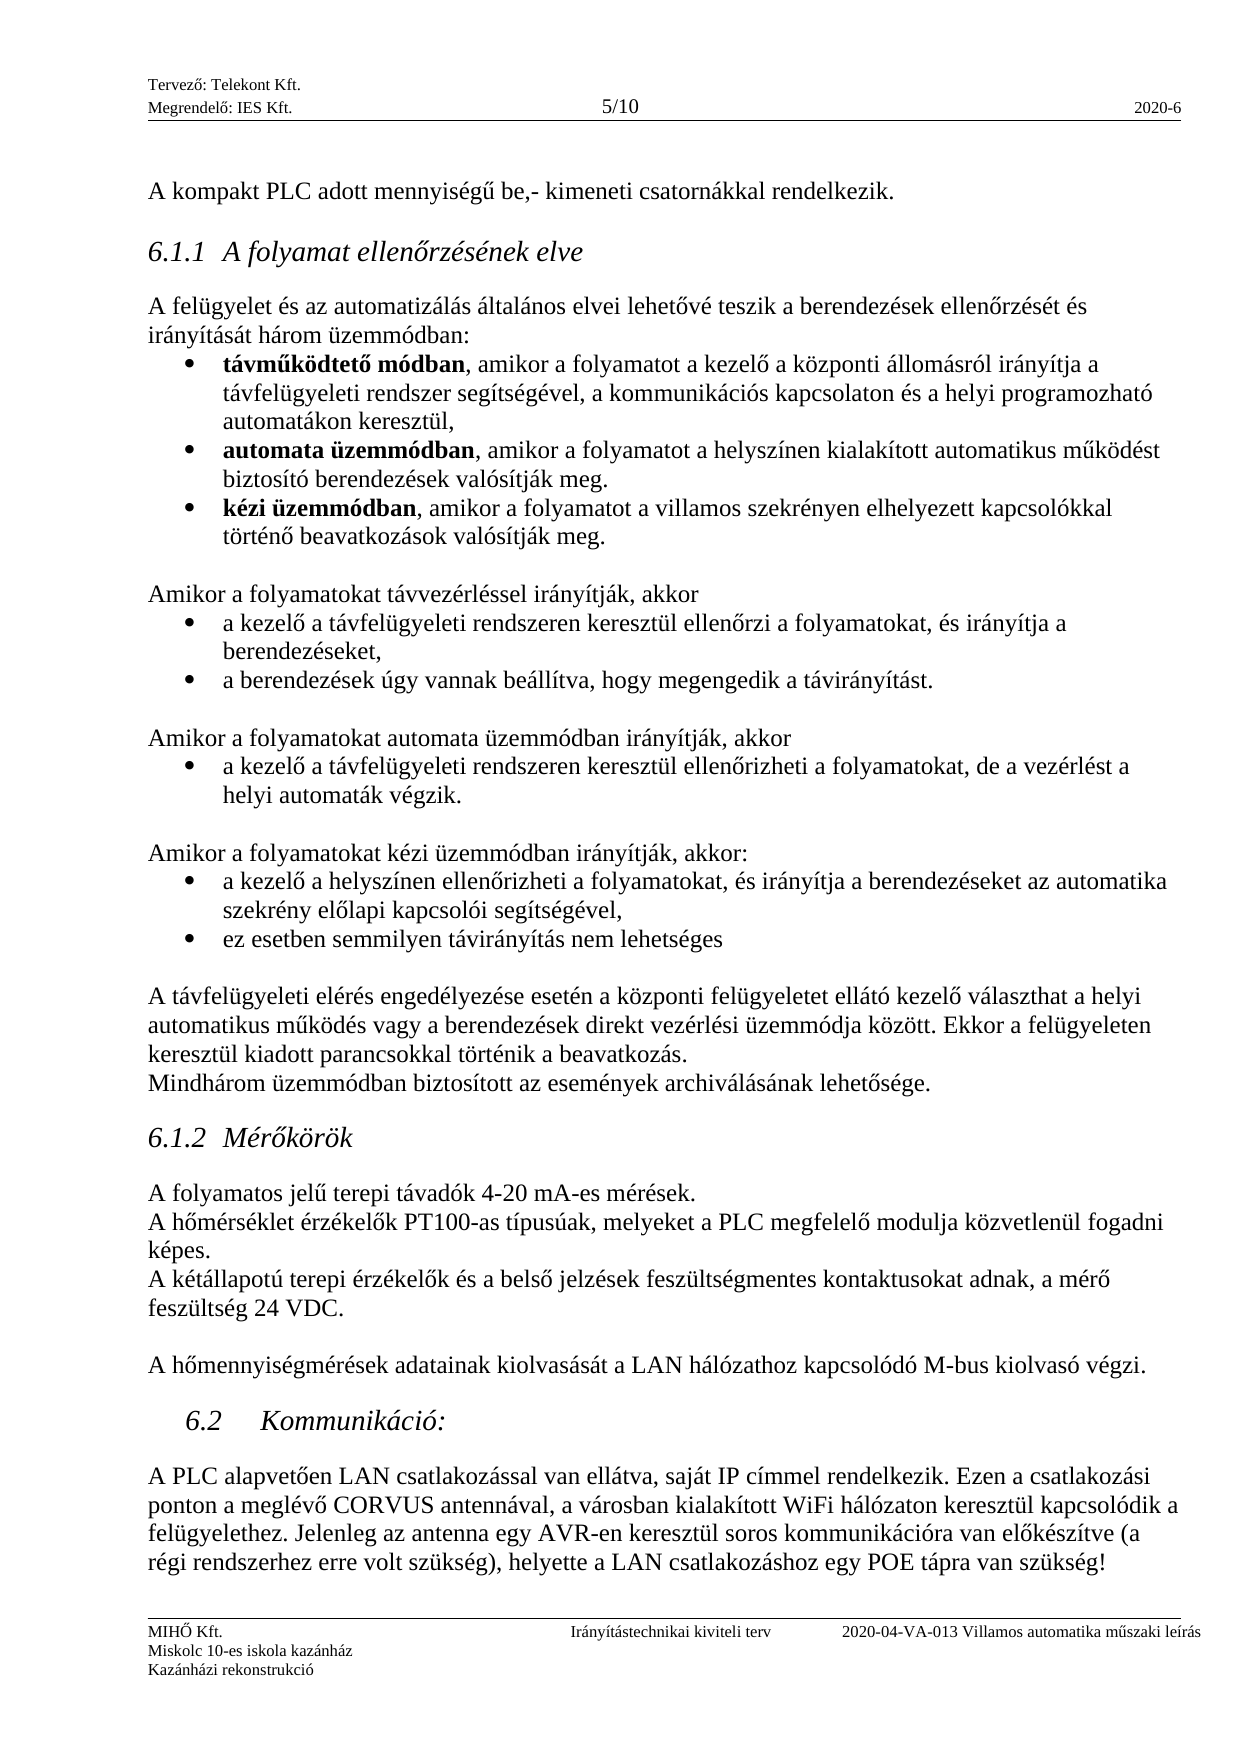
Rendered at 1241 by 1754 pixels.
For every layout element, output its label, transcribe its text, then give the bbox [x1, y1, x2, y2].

text Amikor a folyamatokat távvezérléssel irányítják, akkor [148, 579, 1181, 608]
text A hőmérséklet érzékelők PT100-as típusúak, melyeket a PLC megfelelő modulja közvetlenül fogadni képes. [148, 1207, 1181, 1264]
list A folyamat ellenőrzésének elve [148, 234, 1181, 267]
text A felügyelet és az automatizálás általános elvei lehetővé teszik a berendezések ellenőrzését és irányítását három üzemmódban: [148, 291, 1181, 349]
list automata üzemmódban, amikor a folyamatot a helyszínen kialakított automatikus működést biztosító berendezések valósítják meg. [185, 435, 1181, 493]
list a berendezések úgy vannak beállítva, hogy megengedik a távirányítást. [185, 665, 1181, 694]
text A hőmennyiségmérések adatainak kiolvasását a LAN hálózathoz kapcsolódó M-bus kiolvasó végzi. [148, 1351, 1181, 1379]
text A kétállapotú terepi érzékelők és a belső jelzések feszültségmentes kontaktusokat adnak, a mérő feszültség 24 VDC. [148, 1264, 1181, 1322]
list ez esetben semmilyen távirányítás nem lehetséges [185, 924, 1181, 953]
list kézi üzemmódban, amikor a folyamatot a villamos szekrényen elhelyezett kapcsolókkal történő beavatkozások valósítják meg. [185, 493, 1181, 550]
list távműködtető módban, amikor a folyamatot a kezelő a központi állomásról irányítja a távfelügyeleti rendszer segítségével, a kommunikációs kapcsolaton és a helyi programozható automatákon keresztül, [185, 349, 1181, 435]
text A PLC alapvetően LAN csatlakozással van ellátva, saját IP címmel rendelkezik. Ezen a csatlakozási ponton a meglévő CORVUS antennával, a városban kialakított WiFi hálózaton keresztül kapcsolódik a felügyelethez. Jelenleg az antenna egy AVR-en keresztül soros kommunikációra van előkészítve (a régi rendszerhez erre volt szükség), helyette a LAN csatlakozáshoz egy POE tápra van szükség! [148, 1461, 1181, 1576]
list a kezelő a távfelügyeleti rendszeren keresztül ellenőrizheti a folyamatokat, de a vezérlést a helyi automaták végzik. [185, 751, 1181, 809]
text Amikor a folyamatokat automata üzemmódban irányítják, akkor [148, 723, 1181, 751]
text A folyamatos jelű terepi távadók 4-20 mA-es mérések. [148, 1178, 1181, 1207]
text Mindhárom üzemmódban biztosított az események archiválásának lehetősége. [148, 1068, 1181, 1096]
text A távfelügyeleti elérés engedélyezése esetén a központi felügyeletet ellátó kezelő választhat a helyi automatikus működés vagy a berendezések direkt vezérlési üzemmódja között. Ekkor a felügyeleten keresztül kiadott parancsokkal történik a beavatkozás. [148, 981, 1181, 1068]
list a kezelő a helyszínen ellenőrizheti a folyamatokat, és irányítja a berendezéseket az automatika szekrény előlapi kapcsolói segítségével, [185, 866, 1181, 924]
list Mérőkörök [148, 1121, 1181, 1154]
text Amikor a folyamatokat kézi üzemmódban irányítják, akkor: [148, 838, 1181, 866]
list a kezelő a távfelügyeleti rendszeren keresztül ellenőrzi a folyamatokat, és irányítja a berendezéseket, [185, 608, 1181, 665]
list Kommunikáció: [185, 1403, 1181, 1437]
text A kompakt PLC adott mennyiségű be,- kimeneti csatornákkal rendelkezik. [148, 176, 1181, 205]
